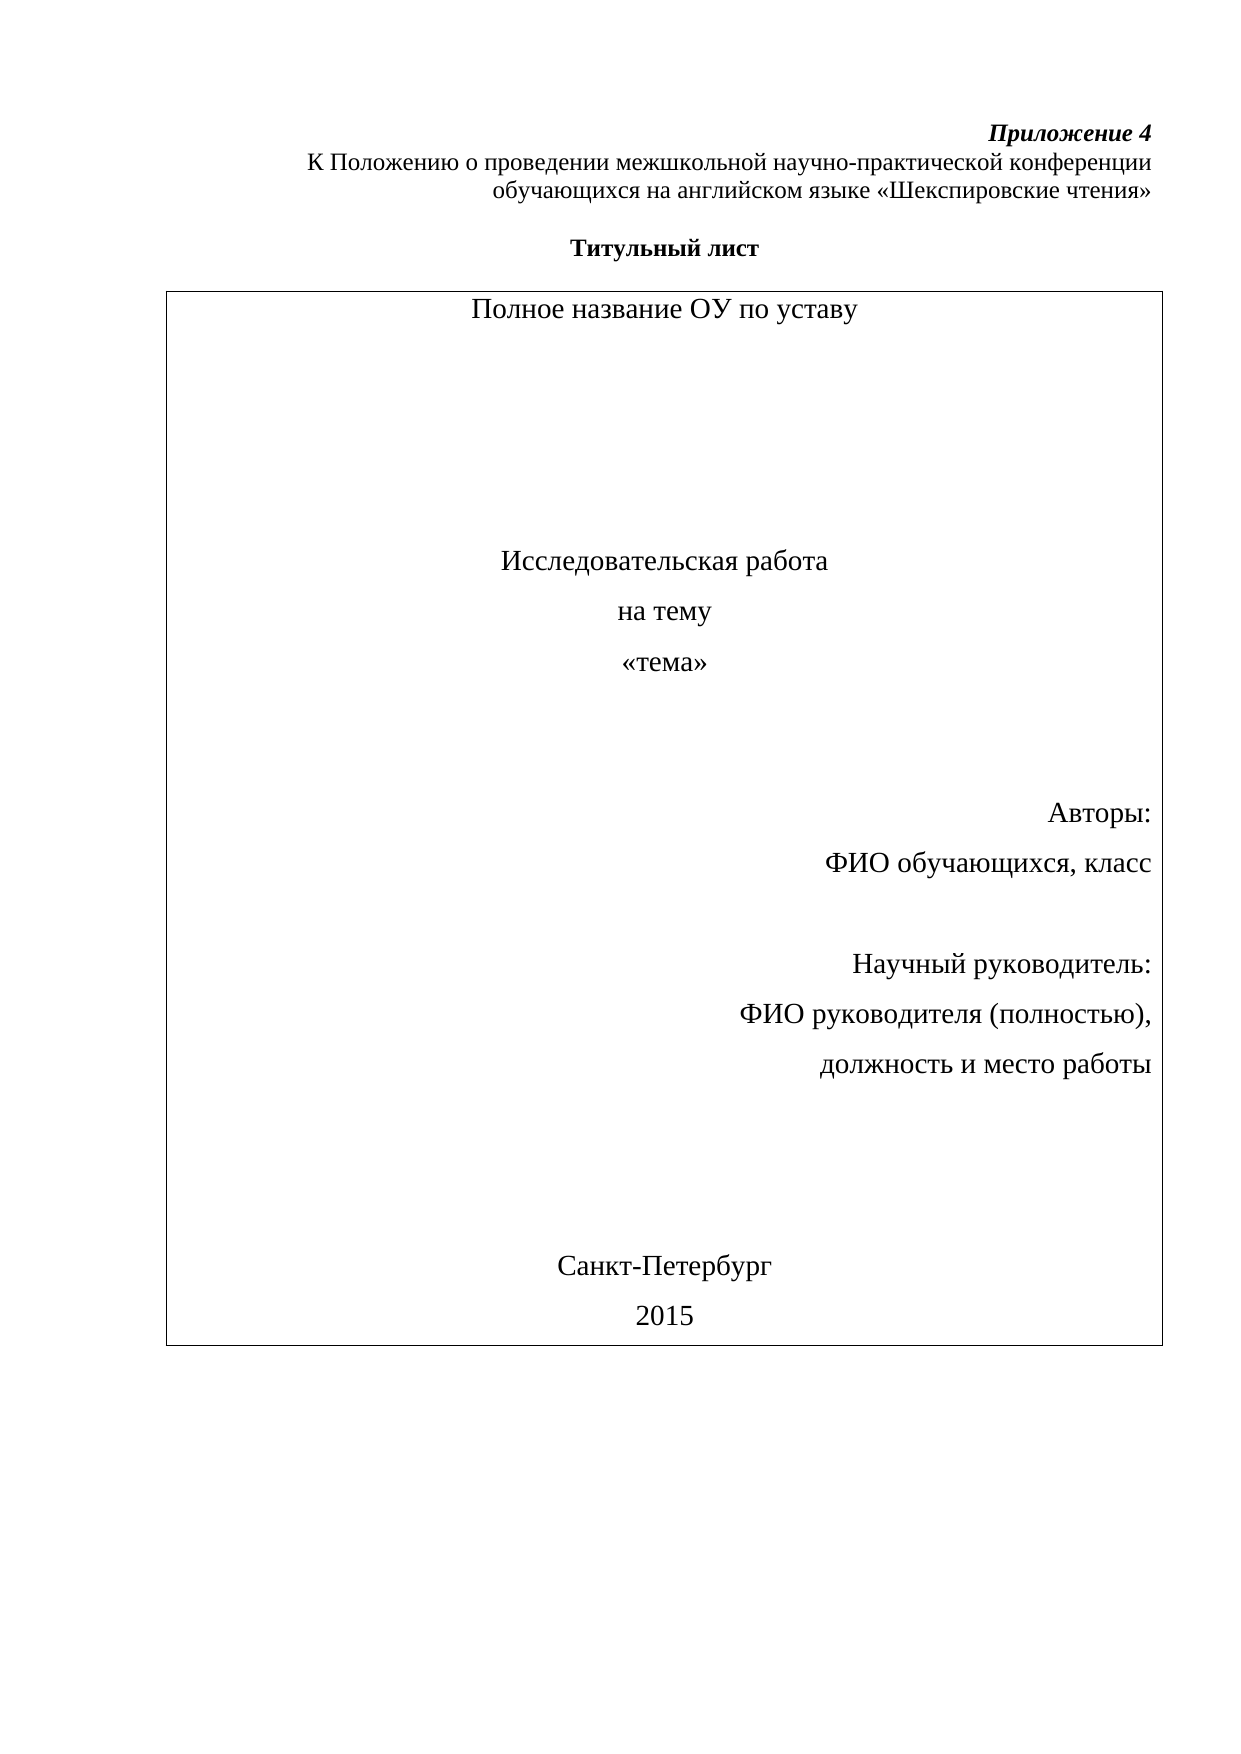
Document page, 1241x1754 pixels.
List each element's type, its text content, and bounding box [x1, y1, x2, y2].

table_header Полное название ОУ по уставу Исследовательская работа на тему «тема» Авторы: ФИО обучающихся, класс Научный руководитель: ФИО руководителя (полностью), должность и место работы Санкт-Петербург 2015 [167, 292, 1162, 1344]
text Титульный лист [177, 233, 1152, 262]
text Приложение 4 [177, 118, 1152, 147]
text К Положению о проведении межшкольной научно-практической конференции обучающихся на английском языке «Шекспировские чтения» [177, 147, 1152, 204]
